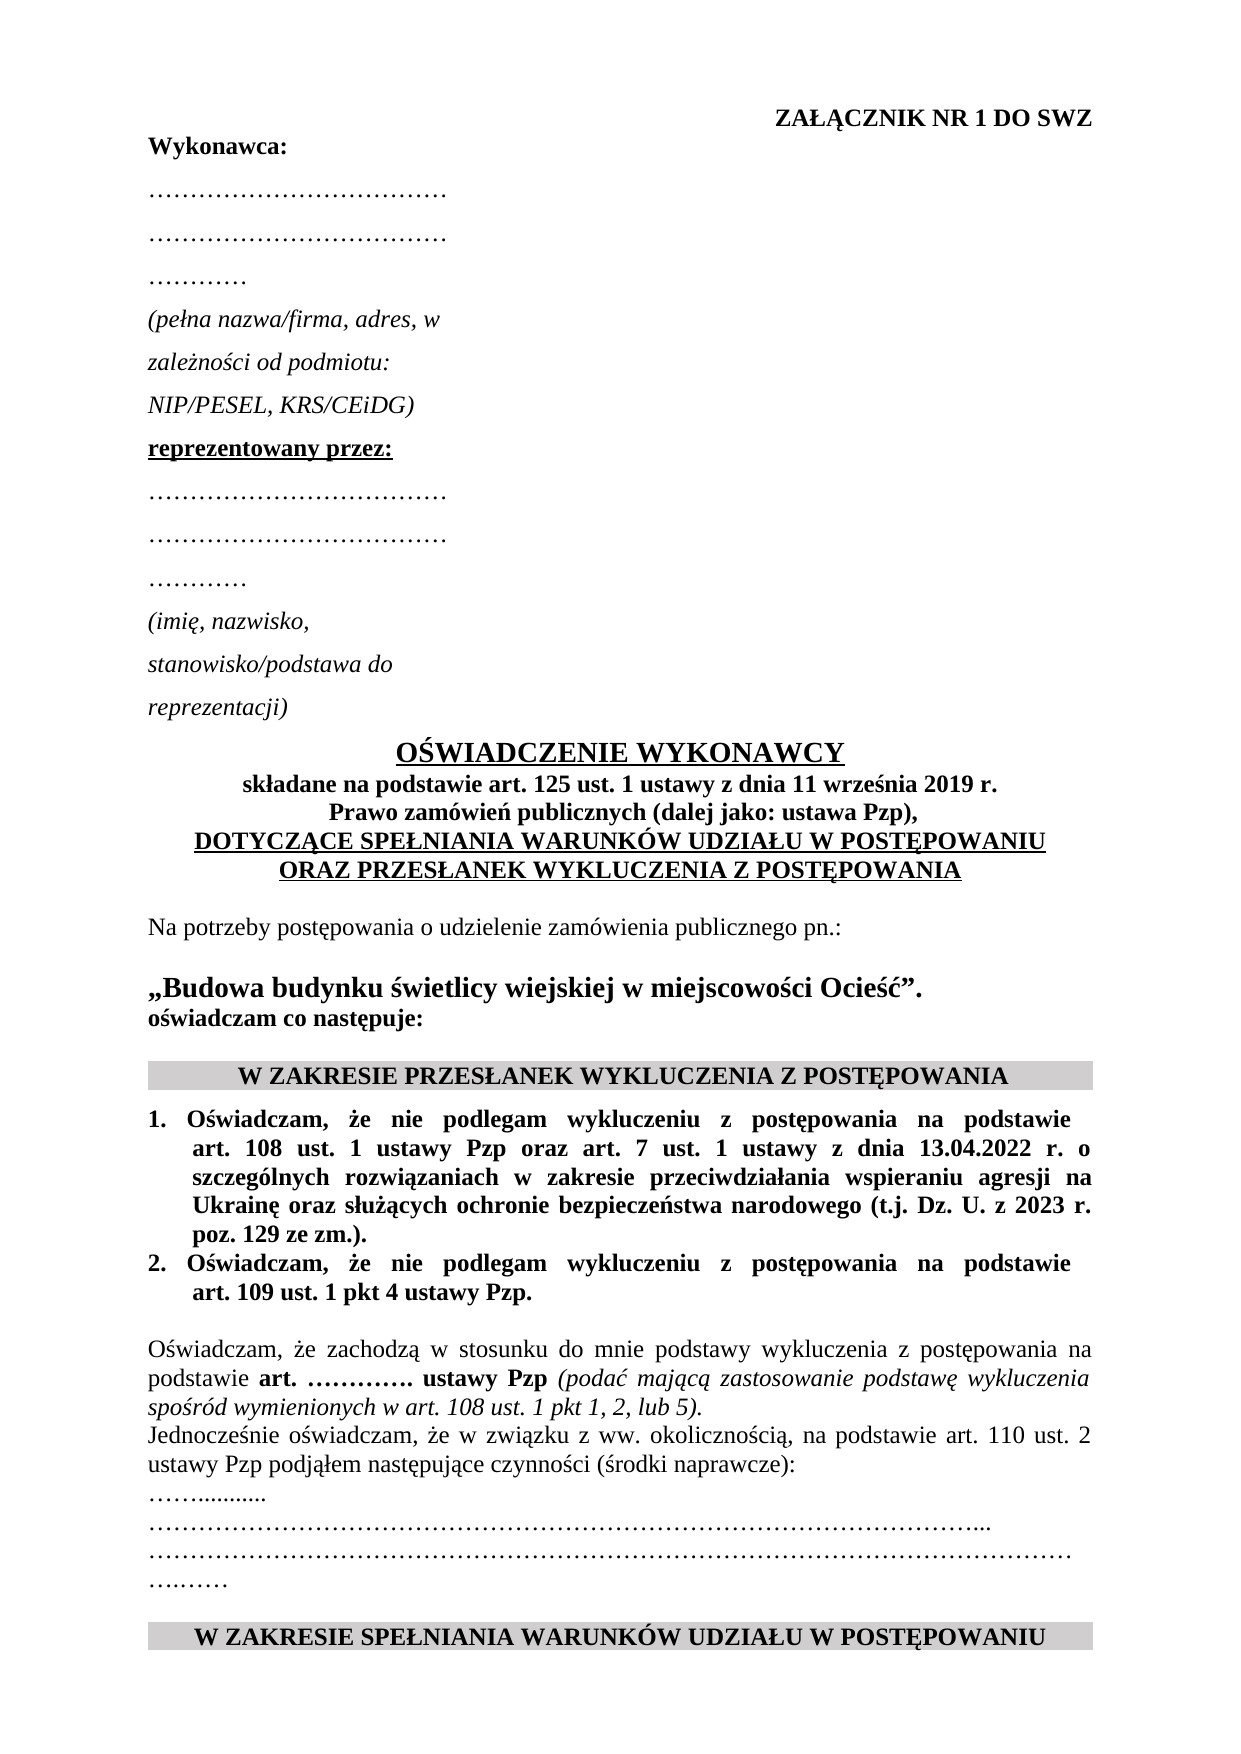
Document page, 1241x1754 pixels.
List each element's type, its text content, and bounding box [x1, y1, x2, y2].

text ORAZ PRZESŁANEK WYKLUCZENIA Z POSTĘPOWANIA [148, 855, 1093, 884]
text Oświadczam, że zachodzą w stosunku do mnie podstawy wykluczenia z postępowania na podstawie art. …………. ustawy Pzp (podać mającą zastosowanie podstawę wykluczenia spośród wymienionych w art. 108 ust. 1 pkt 1, 2, lub 5). [148, 1334, 1093, 1420]
text (imię, nazwisko, stanowisko/podstawa do reprezentacji) [148, 606, 472, 721]
text oświadczam co następuje: [148, 1003, 1093, 1032]
text W ZAKRESIE SPEŁNIANIA WARUNKÓW UDZIAŁU W POSTĘPOWANIU [148, 1622, 1093, 1650]
text ………………………………………………………………………… [148, 476, 472, 591]
text 1. Oświadczam, że nie podlegam wykluczeniu z postępowania na podstawie art. 108 ust. 1 ustawy Pzp oraz art. 7 ust. 1 ustawy z dnia 13.04.2022 r. o szczególnych rozwiązaniach w zakresie przeciwdziałania wspieraniu agresji na Ukrainę oraz służących ochronie bezpieczeństwa narodowego (t.j. Dz. U. z 2023 r. poz. 129 ze zm.). [148, 1104, 1093, 1248]
text ZAŁĄCZNIK NR 1 DO SWZ [148, 103, 1093, 131]
text 2. Oświadczam, że nie podlegam wykluczeniu z postępowania na podstawie art. 109 ust. 1 pkt 4 ustawy Pzp. [148, 1248, 1093, 1305]
text Na potrzeby postępowania o udzielenie zamówienia publicznego pn.: [148, 912, 1093, 941]
text ………………………………………………………………………… [148, 174, 472, 289]
text W ZAKRESIE PRZESŁANEK WYKLUCZENIA Z POSTĘPOWANIA [148, 1061, 1093, 1090]
text reprezentowany przez: [148, 433, 1093, 462]
text Prawo zamówień publicznych (dalej jako: ustawa Pzp), [148, 797, 1093, 826]
text Jednocześnie oświadczam, że w związku z ww. okolicznością, na podstawie art. 110 ust. 2 ustawy Pzp podjąłem następujące czynności (środki naprawcze): [148, 1420, 1093, 1478]
text Wykonawca: [148, 131, 1093, 160]
text (pełna nazwa/firma, adres, w zależności od podmiotu: NIP/PESEL, KRS/CEiDG) [148, 304, 472, 419]
text składane na podstawie art. 125 ust. 1 ustawy z dnia 11 września 2019 r. [148, 769, 1093, 797]
text OŚWIADCZENIE WYKONAWCY [148, 735, 1093, 769]
text ……...........………………………………………………………………………………………...…………………………………………………………………………………………………….…… [148, 1478, 1093, 1593]
text „Budowa budynku świetlicy wiejskiej w miejscowości Ocieść”. [148, 970, 1093, 1003]
text DOTYCZĄCE SPEŁNIANIA WARUNKÓW UDZIAŁU W POSTĘPOWANIU [148, 826, 1093, 855]
